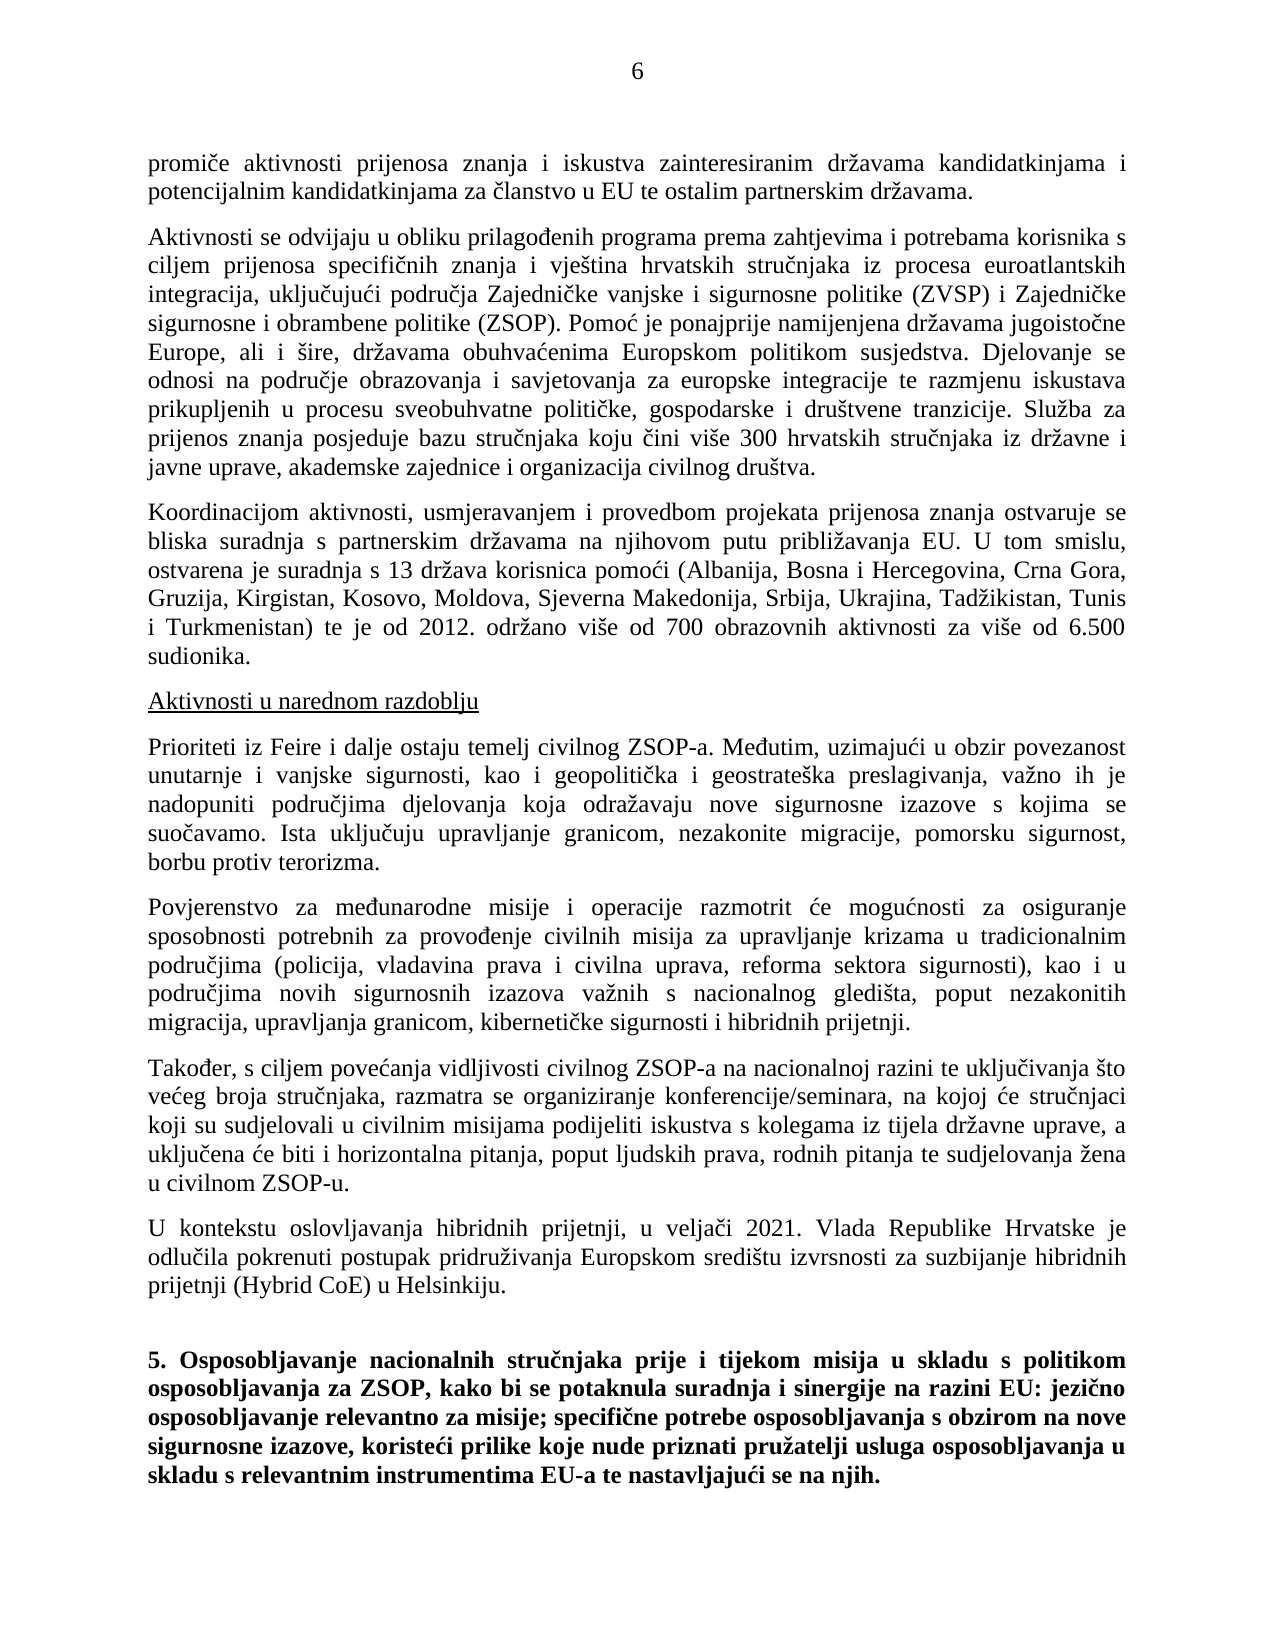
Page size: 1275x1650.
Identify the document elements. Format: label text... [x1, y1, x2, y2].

text Aktivnosti u narednom razdoblju [148, 686, 1127, 715]
text Aktivnosti se odvijaju u obliku prilagođenih programa prema zahtjevima i potrebama korisnika s ciljem prijenosa specifičnih znanja i vještina hrvatskih stručnjaka iz procesa euroatlantskih integracija, uključujući područja Zajedničke vanjske i sigurnosne politike (ZVSP) i Zajedničke sigurnosne i obrambene politike (ZSOP). Pomoć je ponajprije namijenjena državama jugoistočne Europe, ali i šire, državama obuhvaćenima Europskom politikom susjedstva. Djelovanje se odnosi na područje obrazovanja i savjetovanja za europske integracije te razmjenu iskustava prikupljenih u procesu sveobuhvatne političke, gospodarske i društvene tranzicije. Služba za prijenos znanja posjeduje bazu stručnjaka koju čini više 300 hrvatskih stručnjaka iz državne i javne uprave, akademske zajednice i organizacija civilnog društva. [148, 222, 1127, 481]
text Koordinacijom aktivnosti, usmjeravanjem i provedbom projekata prijenosa znanja ostvaruje se bliska suradnja s partnerskim državama na njihovom putu približavanja EU. U tom smislu, ostvarena je suradnja s 13 država korisnica pomoći (Albanija, Bosna i Hercegovina, Crna Gora, Gruzija, Kirgistan, Kosovo, Moldova, Sjeverna Makedonija, Srbija, Ukrajina, Tadžikistan, Tunis i Turkmenistan) te je od 2012. održano više od 700 obrazovnih aktivnosti za više od 6.500 sudionika. [148, 497, 1127, 670]
text 5. Osposobljavanje nacionalnih stručnjaka prije i tijekom misija u skladu s politikom osposobljavanja za ZSOP, kako bi se potaknula suradnja i sinergije na razini EU: jezično osposobljavanje relevantno za misije; specifične potrebe osposobljavanja s obzirom na nove sigurnosne izazove, koristeći prilike koje nude priznati pružatelji usluga osposobljavanja u skladu s relevantnim instrumentima EU-a te nastavljajući se na njih. [148, 1345, 1127, 1488]
text Prioriteti iz Feire i dalje ostaju temelj civilnog ZSOP-a. Međutim, uzimajući u obzir povezanost unutarnje i vanjske sigurnosti, kao i geopolitička i geostrateška preslagivanja, važno ih je nadopuniti područjima djelovanja koja odražavaju nove sigurnosne izazove s kojima se suočavamo. Ista uključuju upravljanje granicom, nezakonite migracije, pomorsku sigurnost, borbu protiv terorizma. [148, 732, 1127, 876]
text U kontekstu oslovljavanja hibridnih prijetnji, u veljači 2021. Vlada Republike Hrvatske je odlučila pokrenuti postupak pridruživanja Europskom središtu izvrsnosti za suzbijanje hibridnih prijetnji (Hybrid CoE) u Helsinkiju. [148, 1213, 1127, 1299]
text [148, 148, 1127, 205]
text Povjerenstvo za međunarodne misije i operacije razmotrit će mogućnosti za osiguranje sposobnosti potrebnih za provođenje civilnih misija za upravljanje krizama u tradicionalnim područjima (policija, vladavina prava i civilna uprava, reforma sektora sigurnosti), kao i u područjima novih sigurnosnih izazova važnih s nacionalnog gledišta, poput nezakonitih migracija, upravljanja granicom, kibernetičke sigurnosti i hibridnih prijetnji. [148, 892, 1127, 1036]
text Također, s ciljem povećanja vidljivosti civilnog ZSOP-a na nacionalnoj razini te uključivanja što većeg broja stručnjaka, razmatra se organiziranje konferencije/seminara, na kojoj će stručnjaci koji su sudjelovali u civilnim misijama podijeliti iskustva s kolegama iz tijela državne uprave, a uključena će biti i horizontalna pitanja, poput ljudskih prava, rodnih pitanja te sudjelovanja žena u civilnom ZSOP-u. [148, 1053, 1127, 1196]
